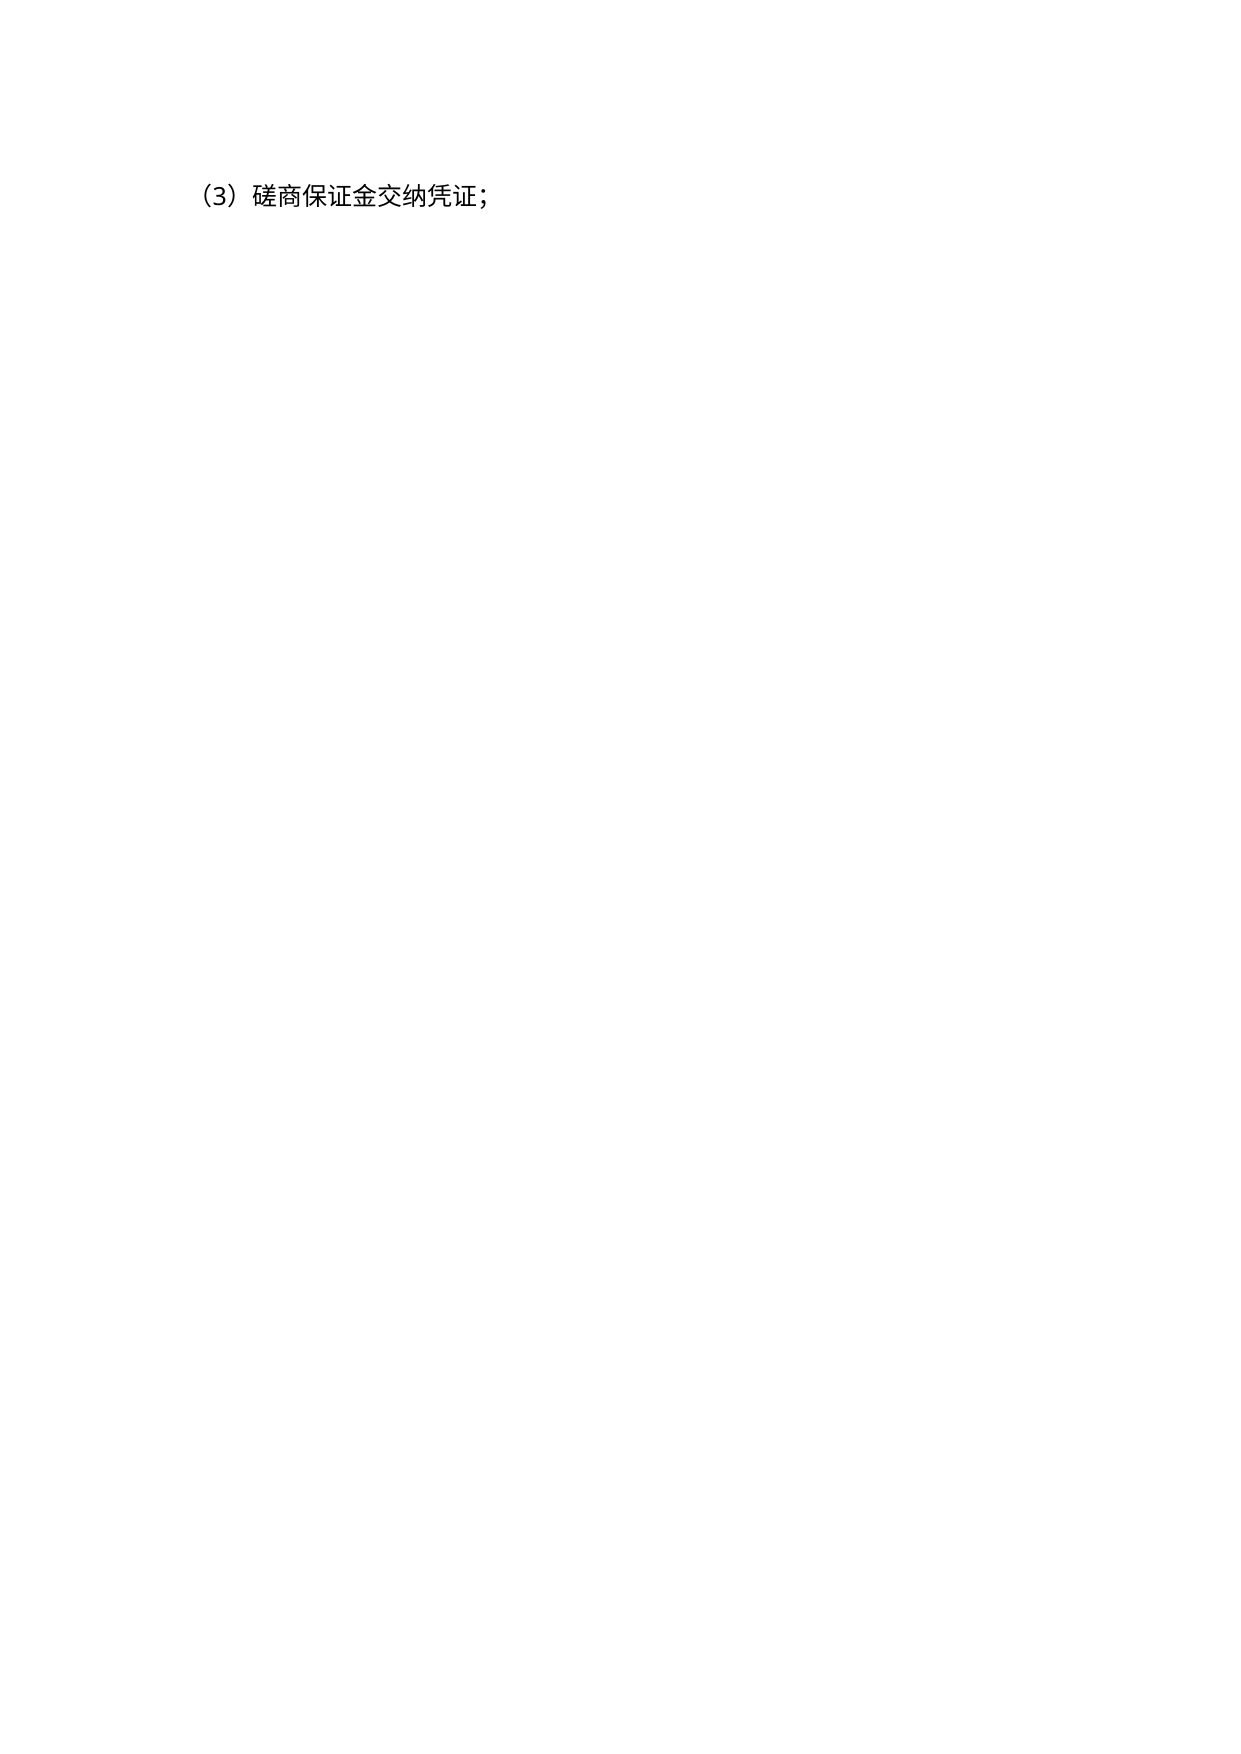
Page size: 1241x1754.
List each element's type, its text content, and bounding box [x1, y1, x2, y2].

text （3）磋商保证金交纳凭证； [187, 162, 1053, 227]
